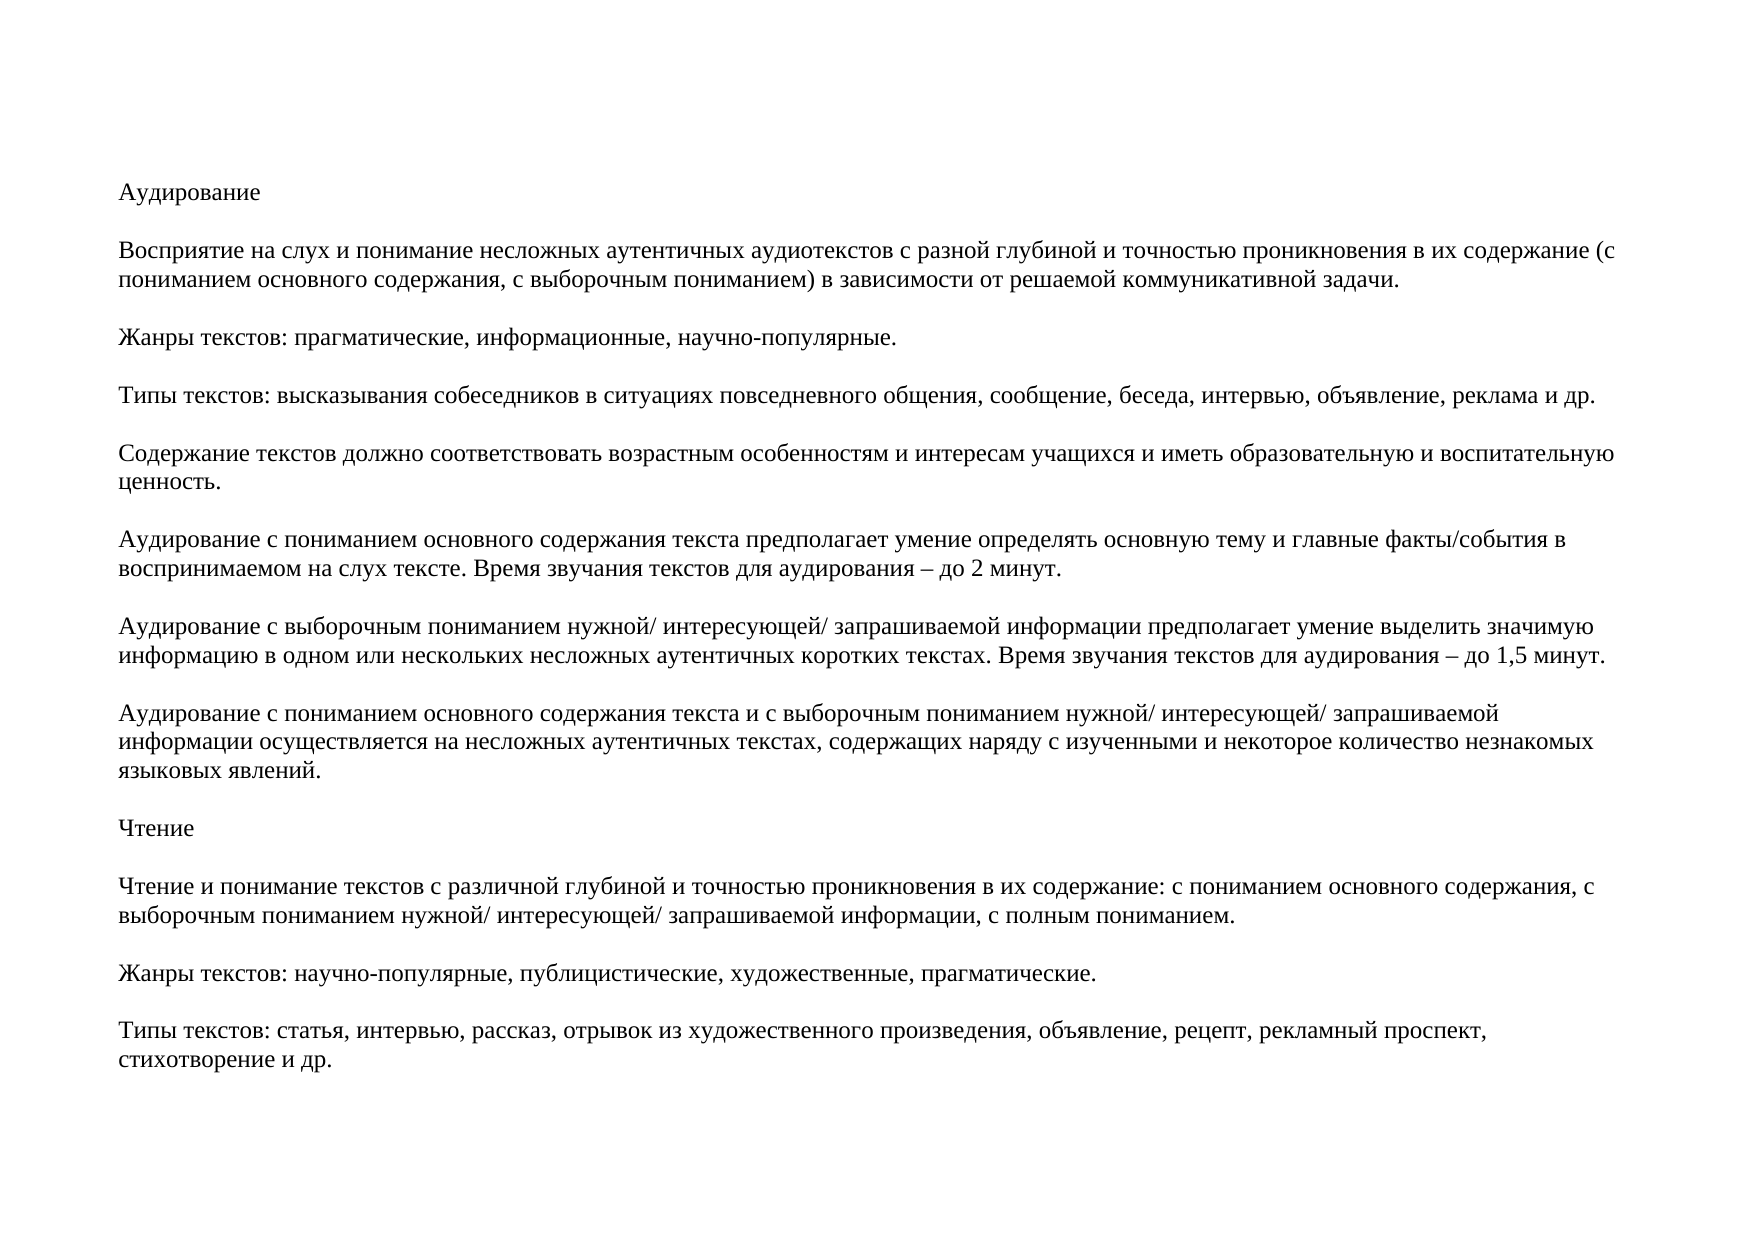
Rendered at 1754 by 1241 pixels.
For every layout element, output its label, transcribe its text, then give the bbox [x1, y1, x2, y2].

text Аудирование с пониманием основного содержания текста и с выборочным пониманием нужной/ интересующей/ запрашиваемой информации осуществляется на несложных аутентичных текстах, содержащих наряду с изученными и некоторое количество незнакомых языковых явлений. [118, 698, 1636, 784]
text Аудирование с пониманием основного содержания текста предполагает умение определять основную тему и главные факты/события в воспринимаемом на слух тексте. Время звучания текстов для аудирования – до 2 минут. [118, 524, 1636, 582]
text Жанры текстов: прагматические, информационные, научно-популярные. [118, 322, 1636, 351]
text Типы текстов: статья, интервью, рассказ, отрывок из художественного произведения, объявление, рецепт, рекламный проспект, стихотворение и др. [118, 1016, 1636, 1073]
text Содержание текстов должно соответствовать возрастным особенностям и интересам учащихся и иметь образовательную и воспитательную ценность. [118, 438, 1636, 495]
text Чтение и понимание текстов с различной глубиной и точностью проникновения в их содержание: с пониманием основного содержания, с выборочным пониманием нужной/ интересующей/ запрашиваемой информации, с полным пониманием. [118, 871, 1636, 928]
text Восприятие на слух и понимание несложных аутентичных аудиотекстов с разной глубиной и точностью проникновения в их содержание (с пониманием основного содержания, с выборочным пониманием) в зависимости от решаемой коммуникативной задачи. [118, 235, 1636, 293]
text Типы текстов: высказывания собеседников в ситуациях повседневного общения, сообщение, беседа, интервью, объявление, реклама и др. [118, 380, 1636, 408]
text Аудирование с выборочным пониманием нужной/ интересующей/ запрашиваемой информации предполагает умение выделить значимую информацию в одном или нескольких несложных аутентичных коротких текстах. Время звучания текстов для аудирования – до 1,5 минут. [118, 611, 1636, 668]
text Жанры текстов: научно-популярные, публицистические, художественные, прагматические. [118, 958, 1636, 986]
text Чтение [118, 813, 1636, 842]
text Аудирование [118, 177, 1636, 206]
